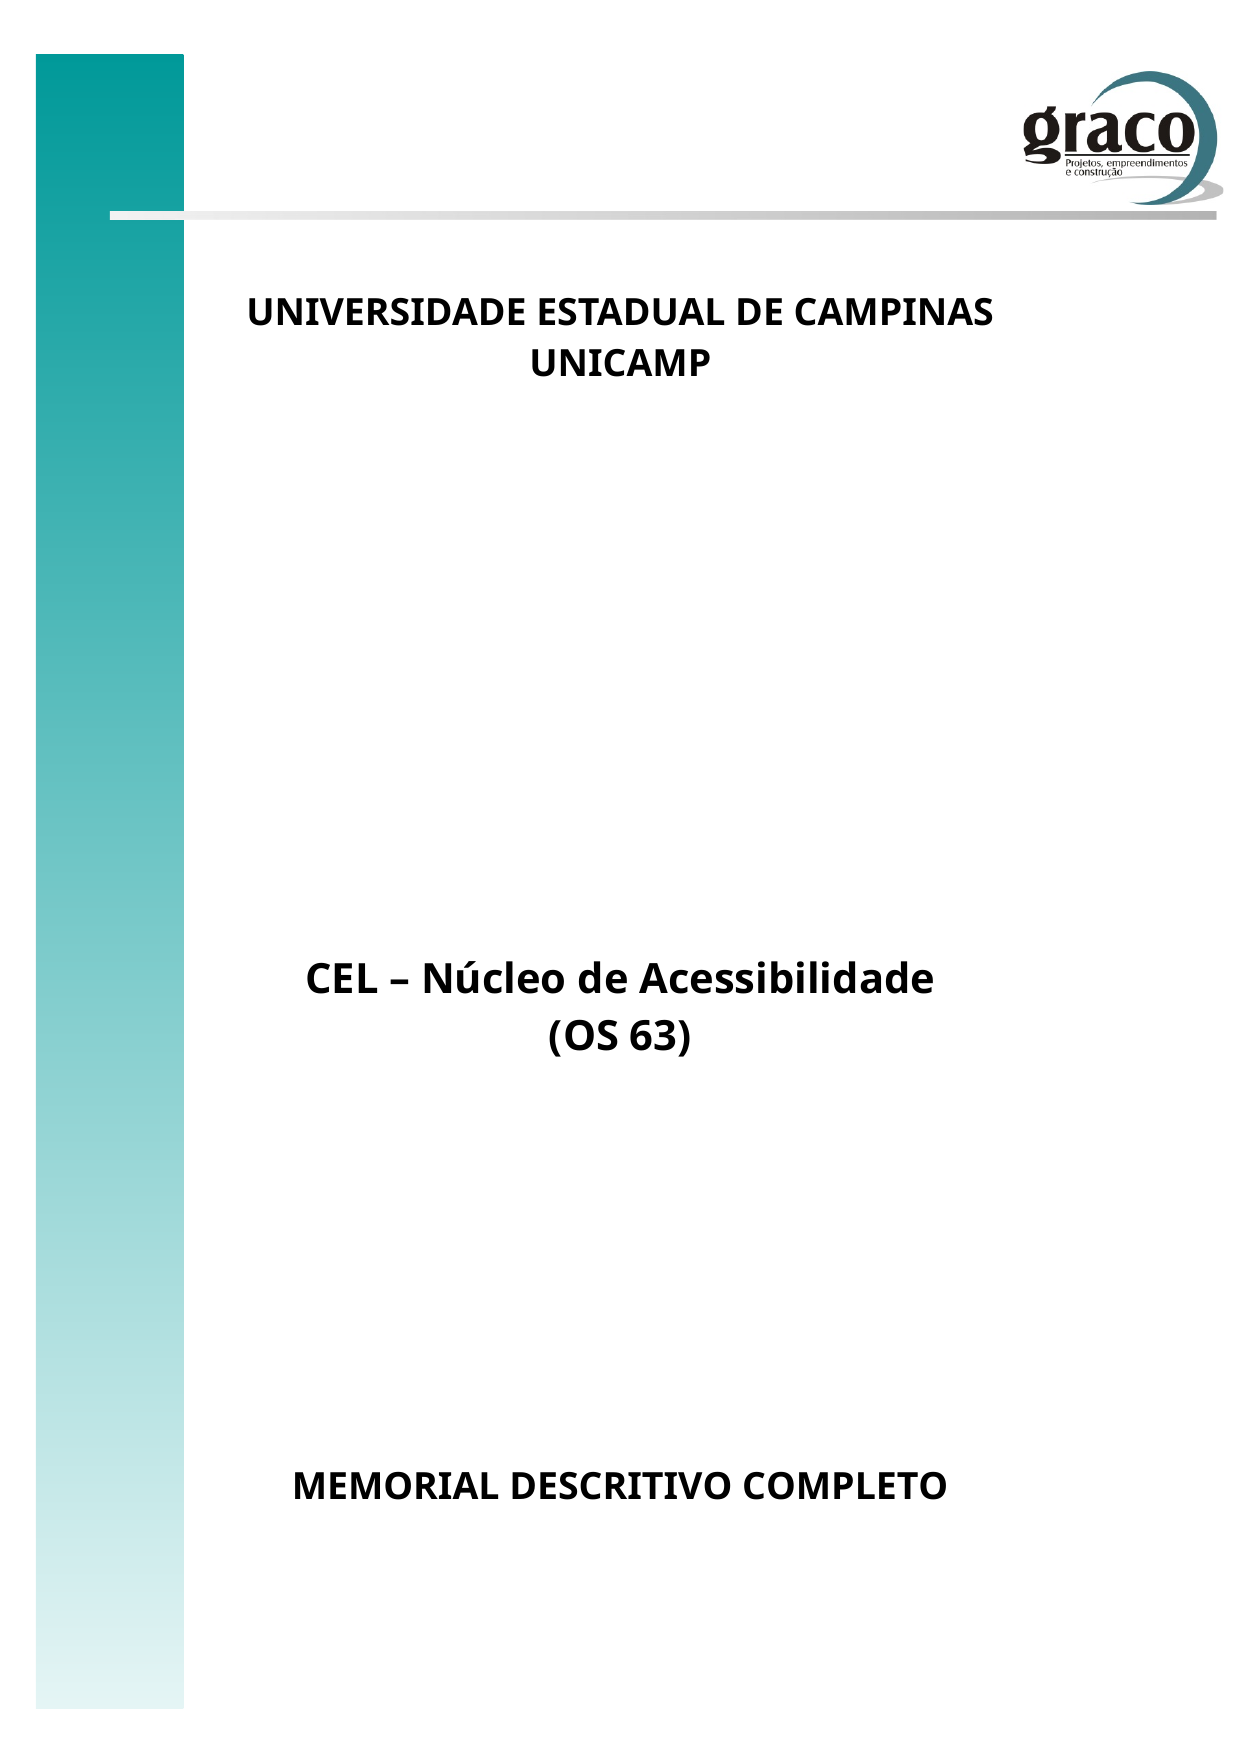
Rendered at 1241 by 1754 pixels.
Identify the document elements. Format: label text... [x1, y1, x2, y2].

text MEMORIAL DESCRITIVO COMPLETO [177, 1459, 1063, 1511]
text UNIVERSIDADE ESTADUAL DE CAMPINAS [177, 285, 1063, 336]
text (OS 63) [177, 1005, 1063, 1062]
picture [1023, 71, 1224, 205]
picture [109, 211, 1217, 220]
text UNICAMP [177, 336, 1063, 387]
text CEL – Núcleo de Acessibilidade [177, 948, 1063, 1005]
